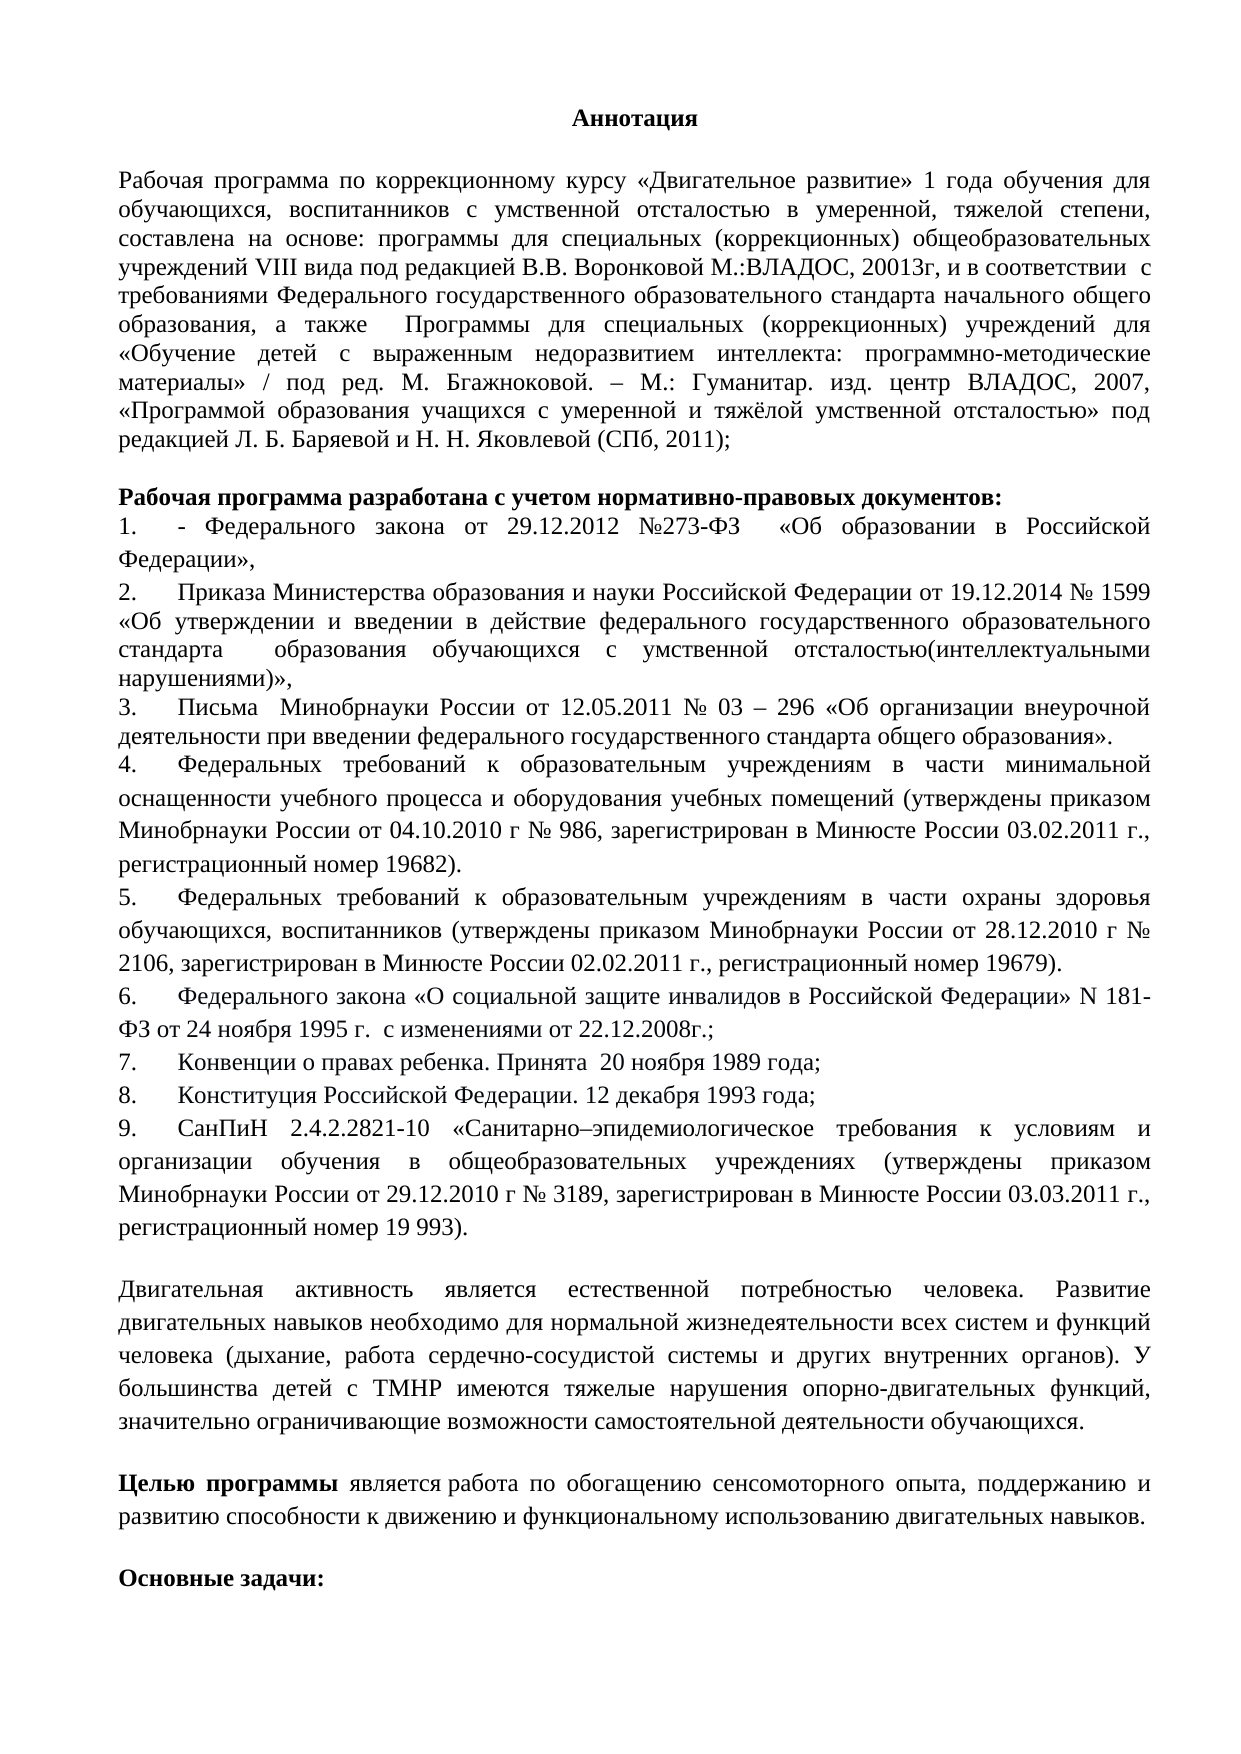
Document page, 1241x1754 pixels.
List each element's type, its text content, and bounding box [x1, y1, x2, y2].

text Основные задачи: [118, 1563, 1152, 1592]
list Конституция Российской Федерации. 12 декабря 1993 года; [118, 1080, 1152, 1108]
list Письма Минобрнауки России от 12.05.2011 № 03 – 296 «Об организации внеурочной деятельности при введении федерального государственного стандарта общего образования». [118, 692, 1152, 749]
text Целью программы является работа по обогащению сенсомоторного опыта, поддержанию и развитию способности к движению и функциональному использованию двигательных навыков. [118, 1468, 1152, 1530]
text Аннотация [118, 103, 1152, 132]
list Конвенции о правах ребенка. Принята 20 ноября 1989 года; [118, 1047, 1152, 1076]
list СанПиН 2.4.2.2821-10 «Санитарно–эпидемиологическое требования к условиям и организации обучения в общеобразовательных учреждениях (утверждены приказом Минобрнауки России от 29.12.2010 г № 3189, зарегистрирован в Минюсте России 03.03.2011 г., регистрационный номер 19 993). [118, 1113, 1152, 1241]
list Приказа Министерства образования и науки Российской Федерации от 19.12.2014 № 1599 «Об утверждении и введении в действие федерального государственного образовательного стандарта образования обучающихся с умственной отсталостью(интеллектуальными нарушениями)», [118, 577, 1152, 692]
text Рабочая программа по коррекционному курсу «Двигательное развитие» 1 года обучения для обучающихся, воспитанников с умственной отсталостью в умеренной, тяжелой степени, составлена на основе: программы для специальных (коррекционных) общеобразовательных учреждений VIII вида под редакцией В.В. Воронковой М.:ВЛАДОС, 20013г, и в соответствии с требованиями Федерального государственного образовательного стандарта начального общего образования, а также Программы для специальных (коррекционных) учреждений для «Обучение детей с выраженным недоразвитием интеллекта: программно-методические материалы» / под ред. М. Бгажноковой. – М.: Гуманитар. изд. центр ВЛАДОС, 2007, «Программой образования учащихся с умеренной и тяжёлой умственной отсталостью» под редакцией Л. Б. Баряевой и Н. Н. Яковлевой (СПб, 2011); [118, 166, 1152, 453]
text Рабочая программа разработана с учетом нормативно-правовых документов: [118, 482, 1152, 511]
list Федерального закона «О социальной защите инвалидов в Российской Федерации» N 181-ФЗ от 24 ноября 1995 г. с изменениями от 22.12.2008г.; [118, 981, 1152, 1042]
list - Федерального закона от 29.12.2012 №273-ФЗ «Об образовании в Российской Федерации», [118, 511, 1152, 573]
list Федеральных требований к образовательным учреждениям в части минимальной оснащенности учебного процесса и оборудования учебных помещений (утверждены приказом Минобрнауки России от 04.10.2010 г № 986, зарегистрирован в Минюсте России 03.02.2011 г., регистрационный номер 19682). [118, 749, 1152, 877]
text Двигательная активность является естественной потребностью человека. Развитие двигательных навыков необходимо для нормальной жизнедеятельности всех систем и функций человека (дыхание, работа сердечно-сосудистой системы и других внутренних органов). У большинства детей с ТМНР имеются тяжелые нарушения опорно-двигательных функций, значительно ограничивающие возможности самостоятельной деятельности обучающихся. [118, 1274, 1152, 1435]
list Федеральных требований к образовательным учреждениям в части охраны здоровья обучающихся, воспитанников (утверждены приказом Минобрнауки России от 28.12.2010 г № 2106, зарегистрирован в Минюсте России 02.02.2011 г., регистрационный номер 19679). [118, 882, 1152, 976]
